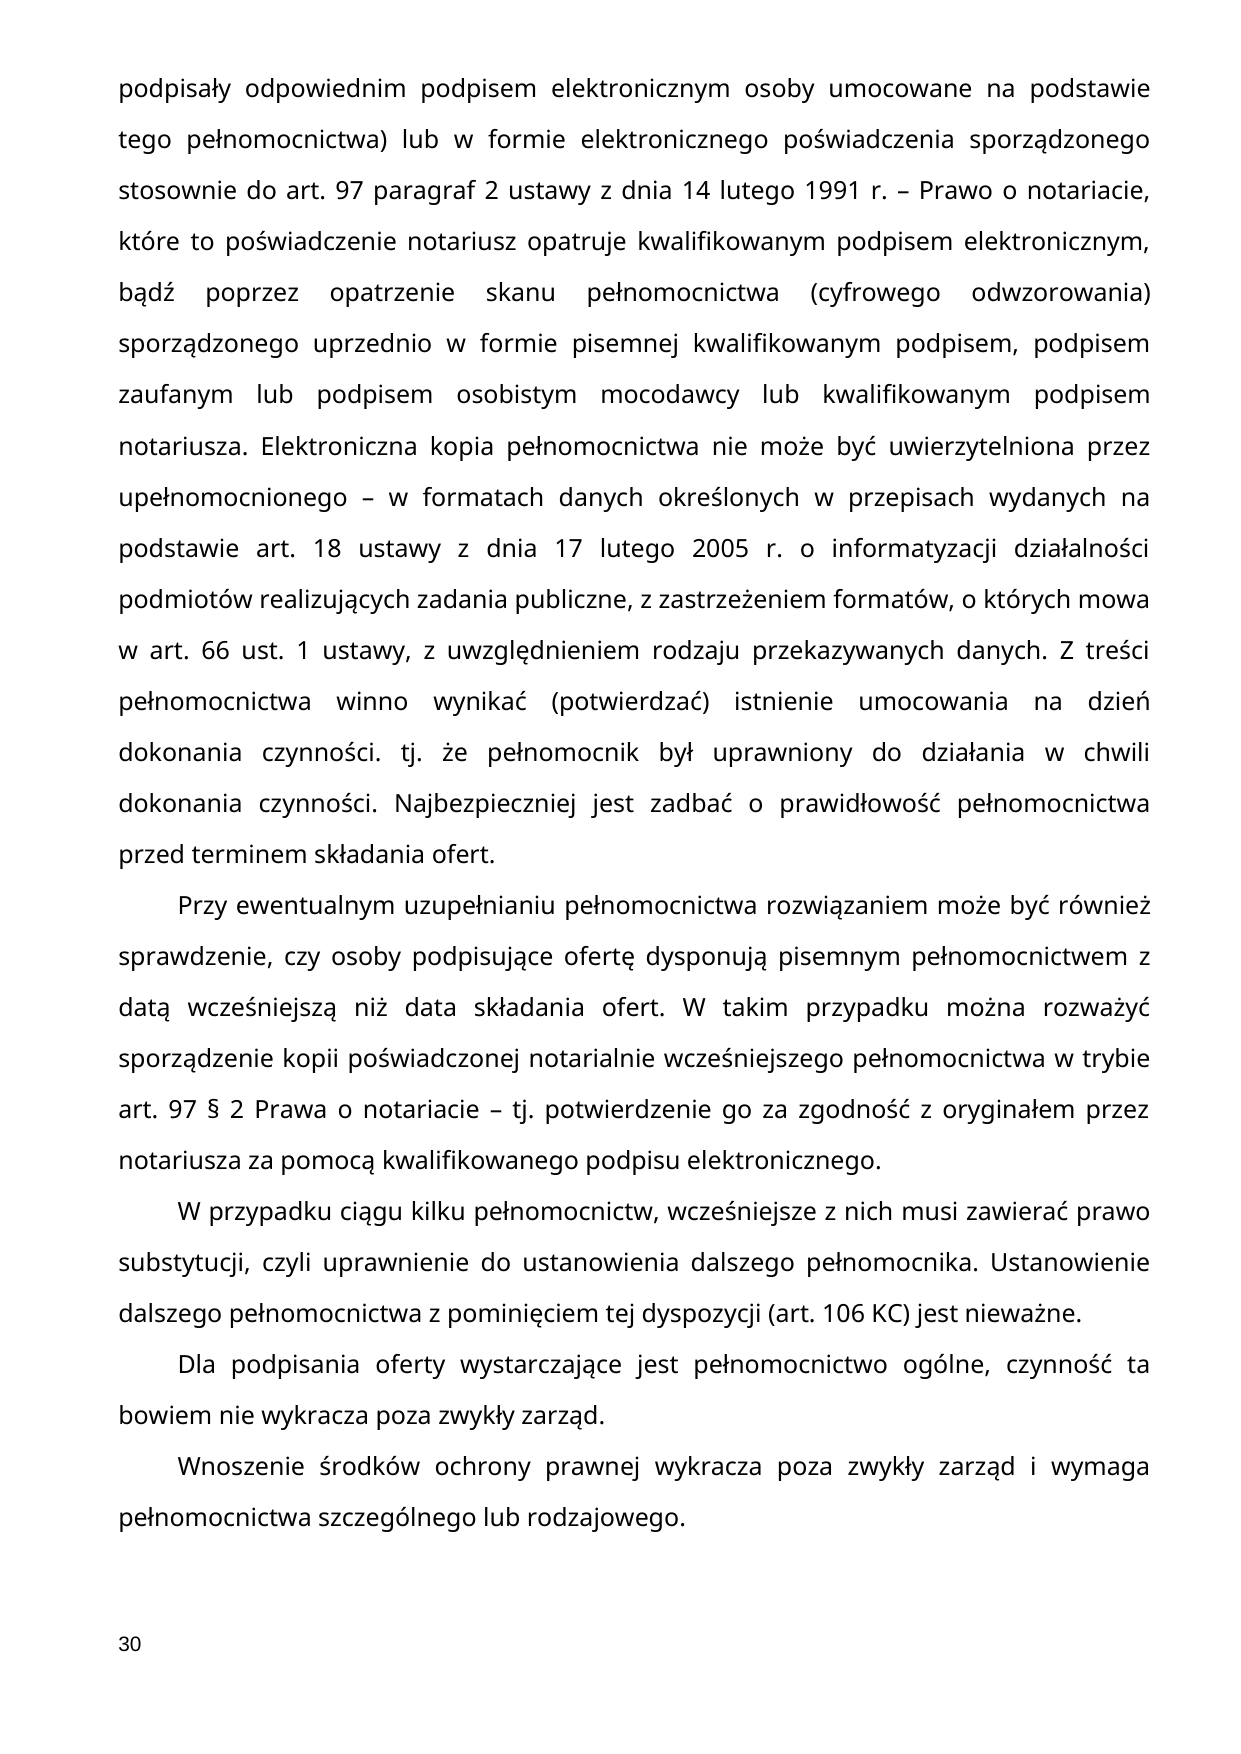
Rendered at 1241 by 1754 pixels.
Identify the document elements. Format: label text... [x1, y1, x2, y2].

text Wnoszenie środków ochrony prawnej wykracza poza zwykły zarząd i wymaga pełnomocnictwa szczególnego lub rodzajowego. [118, 1449, 1152, 1534]
text Przy ewentualnym uzupełnianiu pełnomocnictwa rozwiązaniem może być również sprawdzenie, czy osoby podpisujące ofertę dysponują pisemnym pełnomocnictwem z datą wcześniejszą niż data składania ofert. W takim przypadku można rozważyć sporządzenie kopii poświadczonej notarialnie wcześniejszego pełnomocnictwa w trybie art. 97 § 2 Prawa o notariacie – tj. potwierdzenie go za zgodność z oryginałem przez notariusza za pomocą kwalifikowanego podpisu elektronicznego. [118, 887, 1152, 1177]
text Dla podpisania oferty wystarczające jest pełnomocnictwo ogólne, czynność ta bowiem nie wykracza poza zwykły zarząd. [118, 1347, 1152, 1432]
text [118, 71, 1152, 871]
text W przypadku ciągu kilku pełnomocnictw, wcześniejsze z nich musi zawierać prawo substytucji, czyli uprawnienie do ustanowienia dalszego pełnomocnika. Ustanowienie dalszego pełnomocnictwa z pominięciem tej dyspozycji (art. 106 KC) jest nieważne. [118, 1194, 1152, 1330]
